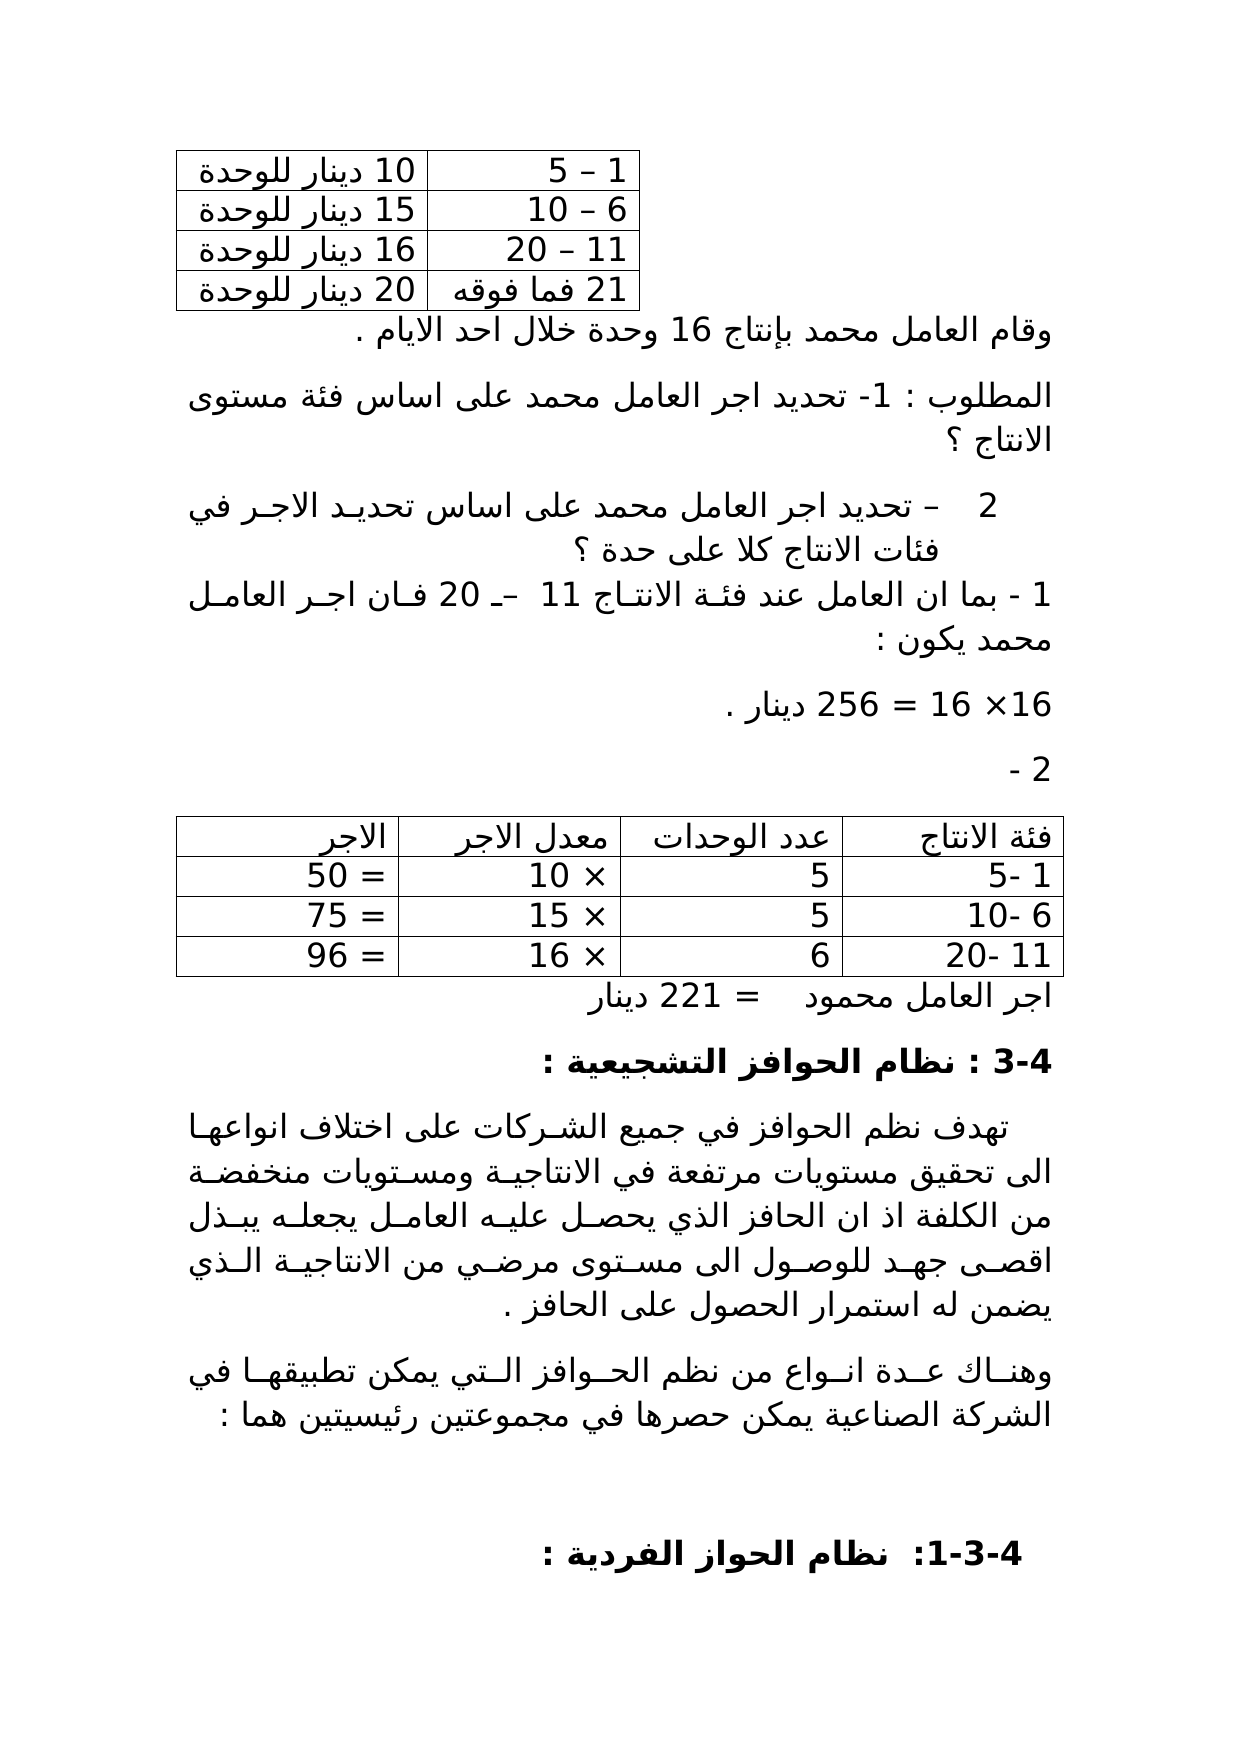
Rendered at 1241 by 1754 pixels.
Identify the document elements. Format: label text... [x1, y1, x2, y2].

text 1-3-4: نظام الحواز الفردية : [187, 1534, 1023, 1573]
table_cell 21 فما فوقه [428, 271, 639, 309]
table_cell 1 – 5 [428, 151, 639, 190]
text وهناك عدة انواع من نظم الحوافز التي يمكن تطبيقها في الشركة الصناعية يمكن حصرها في مجموعتين رئيسيتين هما : [187, 1351, 1053, 1435]
table_cell 11 – 20 [428, 231, 639, 270]
table_cell 1 -5 [843, 857, 1063, 896]
table_cell = 50 [177, 857, 398, 896]
table_cell 6 [621, 937, 842, 976]
table_cell × 15 [399, 897, 620, 936]
list – تحديد اجر العامل محمد على اساس تحديد الاجر في فئات الانتاج كلا على حدة ؟ [187, 486, 978, 569]
table_cell 10 دينار للوحدة [177, 151, 427, 190]
text اجر العامل محمود = 221 دينار [187, 977, 1053, 1016]
table_header فئة الانتاج [843, 817, 1063, 856]
text تهدف نظم الحوافز في جميع الشركات على اختلاف انواعها الى تحقيق مستويات مرتفعة في الانتاجية ومستويات منخفضة من الكلفة اذ ان الحافز الذي يحصل عليه العامل يجعله يبذل اقصى جهد للوصول الى مستوى مرضي من الانتاجية الذي يضمن له استمرار الحصول على الحافز . [187, 1107, 1053, 1325]
table_cell = 96 [177, 937, 398, 976]
table_cell 5 [621, 857, 842, 896]
table_header الاجر [177, 817, 398, 856]
text 3-4 : نظام الحوافز التشجيعية : [187, 1042, 1053, 1081]
table_cell 11 -20 [843, 937, 1063, 976]
table_cell × 16 [399, 937, 620, 976]
table_header معدل الاجر [399, 817, 620, 856]
text 2 - [187, 751, 1053, 789]
text 16× 16 = 256 دينار . [187, 685, 1053, 724]
table_header عدد الوحدات [621, 817, 842, 856]
table_cell 16 دينار للوحدة [177, 231, 427, 270]
table_cell 6 – 10 [428, 191, 639, 230]
table_cell 20 دينار للوحدة [177, 271, 427, 309]
text 1 - بما ان العامل عند فئة الانتاج 11 – 20 فان اجر العامل محمد يكون : [187, 575, 1053, 659]
table_cell 6 -10 [843, 897, 1063, 936]
table_cell × 10 [399, 857, 620, 896]
table_cell = 75 [177, 897, 398, 936]
text وقام العامل محمد بإنتاج 16 وحدة خلال احد الايام . [187, 311, 1053, 349]
table_cell 15 دينار للوحدة [177, 191, 427, 230]
table_cell 5 [621, 897, 842, 936]
text المطلوب : 1- تحديد اجر العامل محمد على اساس فئة مستوى الانتاج ؟ [187, 376, 1053, 459]
